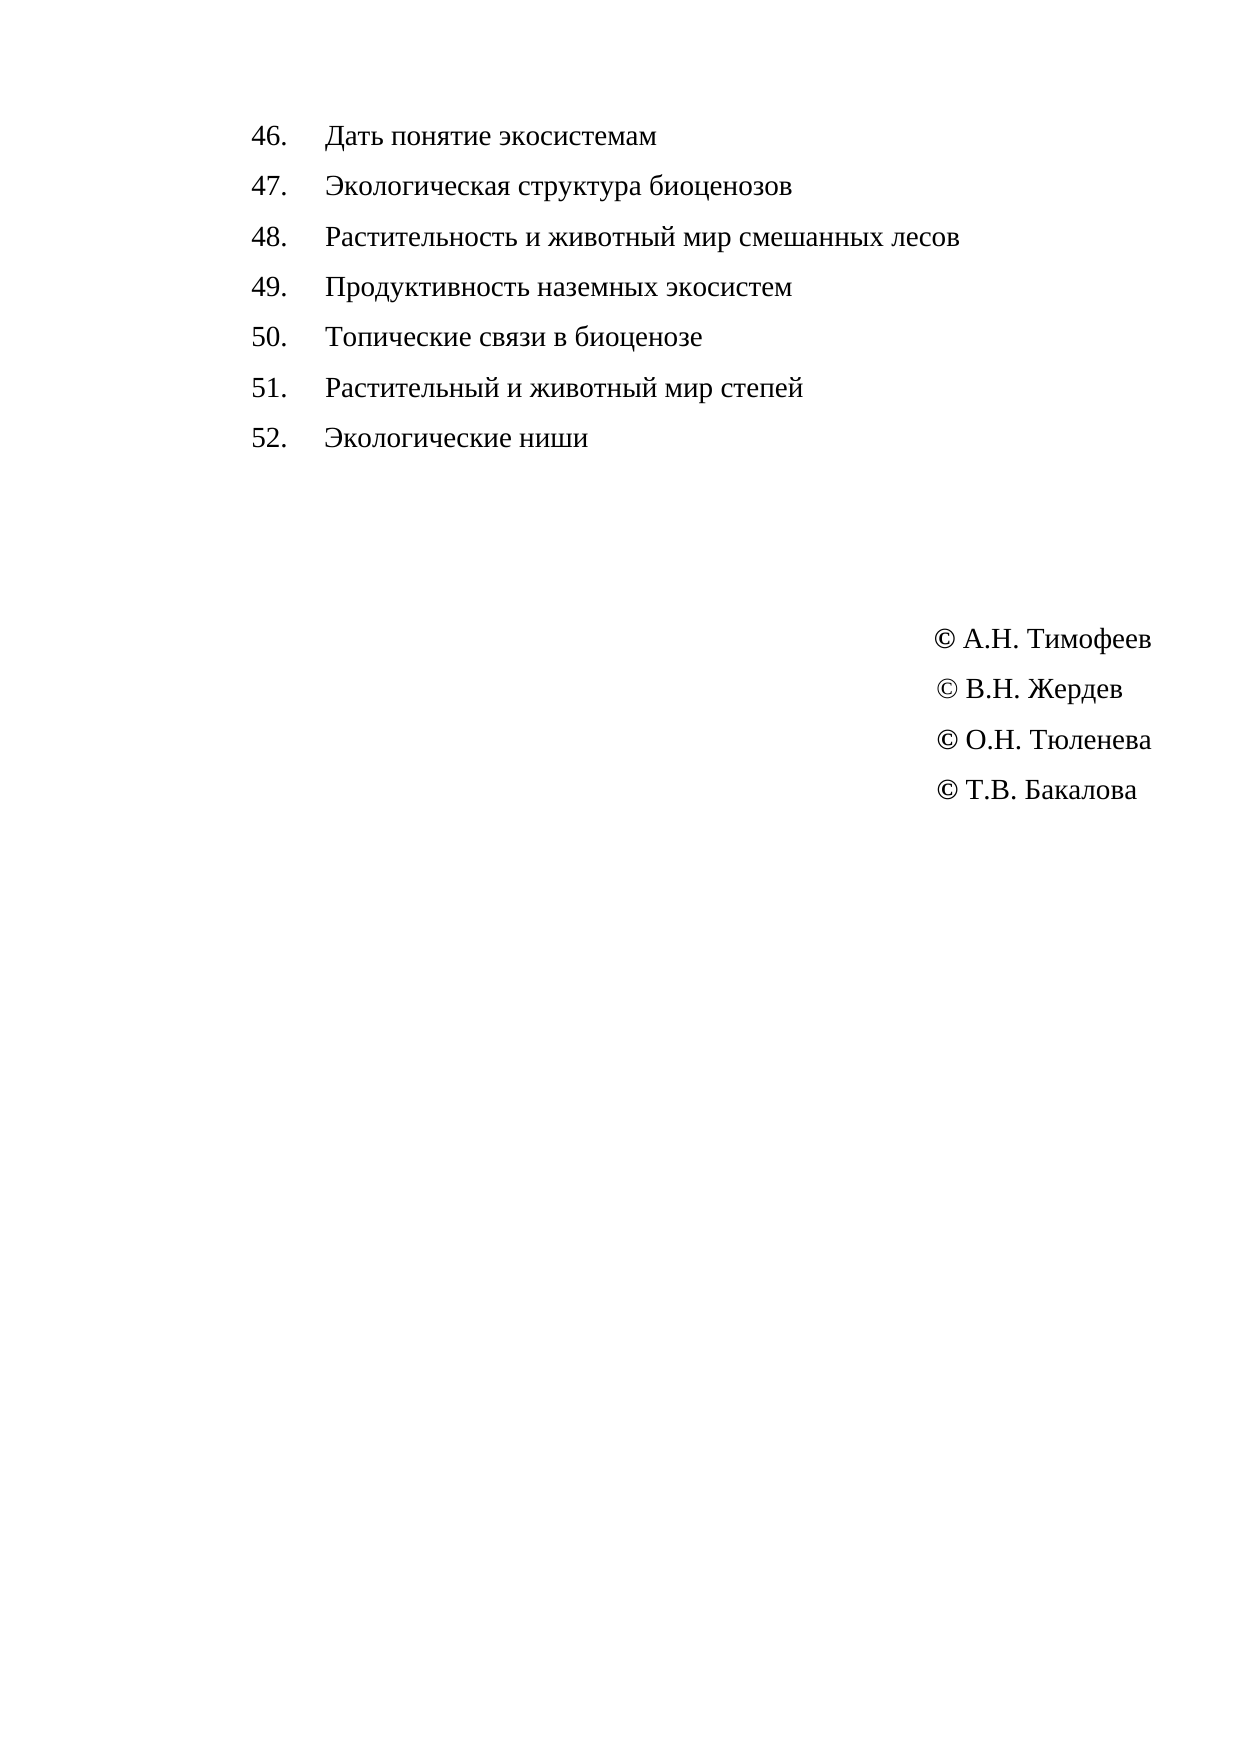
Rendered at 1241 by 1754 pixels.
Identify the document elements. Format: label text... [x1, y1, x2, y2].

text 52. Экологические ниши [177, 420, 1152, 453]
text © А.Н. Тимофеев [177, 621, 1152, 655]
text 51. Растительный и животный мир степей [177, 370, 1152, 403]
text 50. Топические связи в биоценозе [177, 319, 1152, 353]
text 47. Экологическая структура биоценозов [177, 168, 1152, 202]
text 49. Продуктивность наземных экосистем [177, 269, 1152, 303]
text © Т.В. Бакалова [177, 772, 1152, 806]
text 48. Растительность и животный мир смешанных лесов [177, 219, 1152, 252]
text © В.Н. Жердев [177, 672, 1152, 705]
text © О.Н. Тюленева [177, 722, 1152, 755]
text 46. Дать понятие экосистемам [177, 118, 1152, 152]
